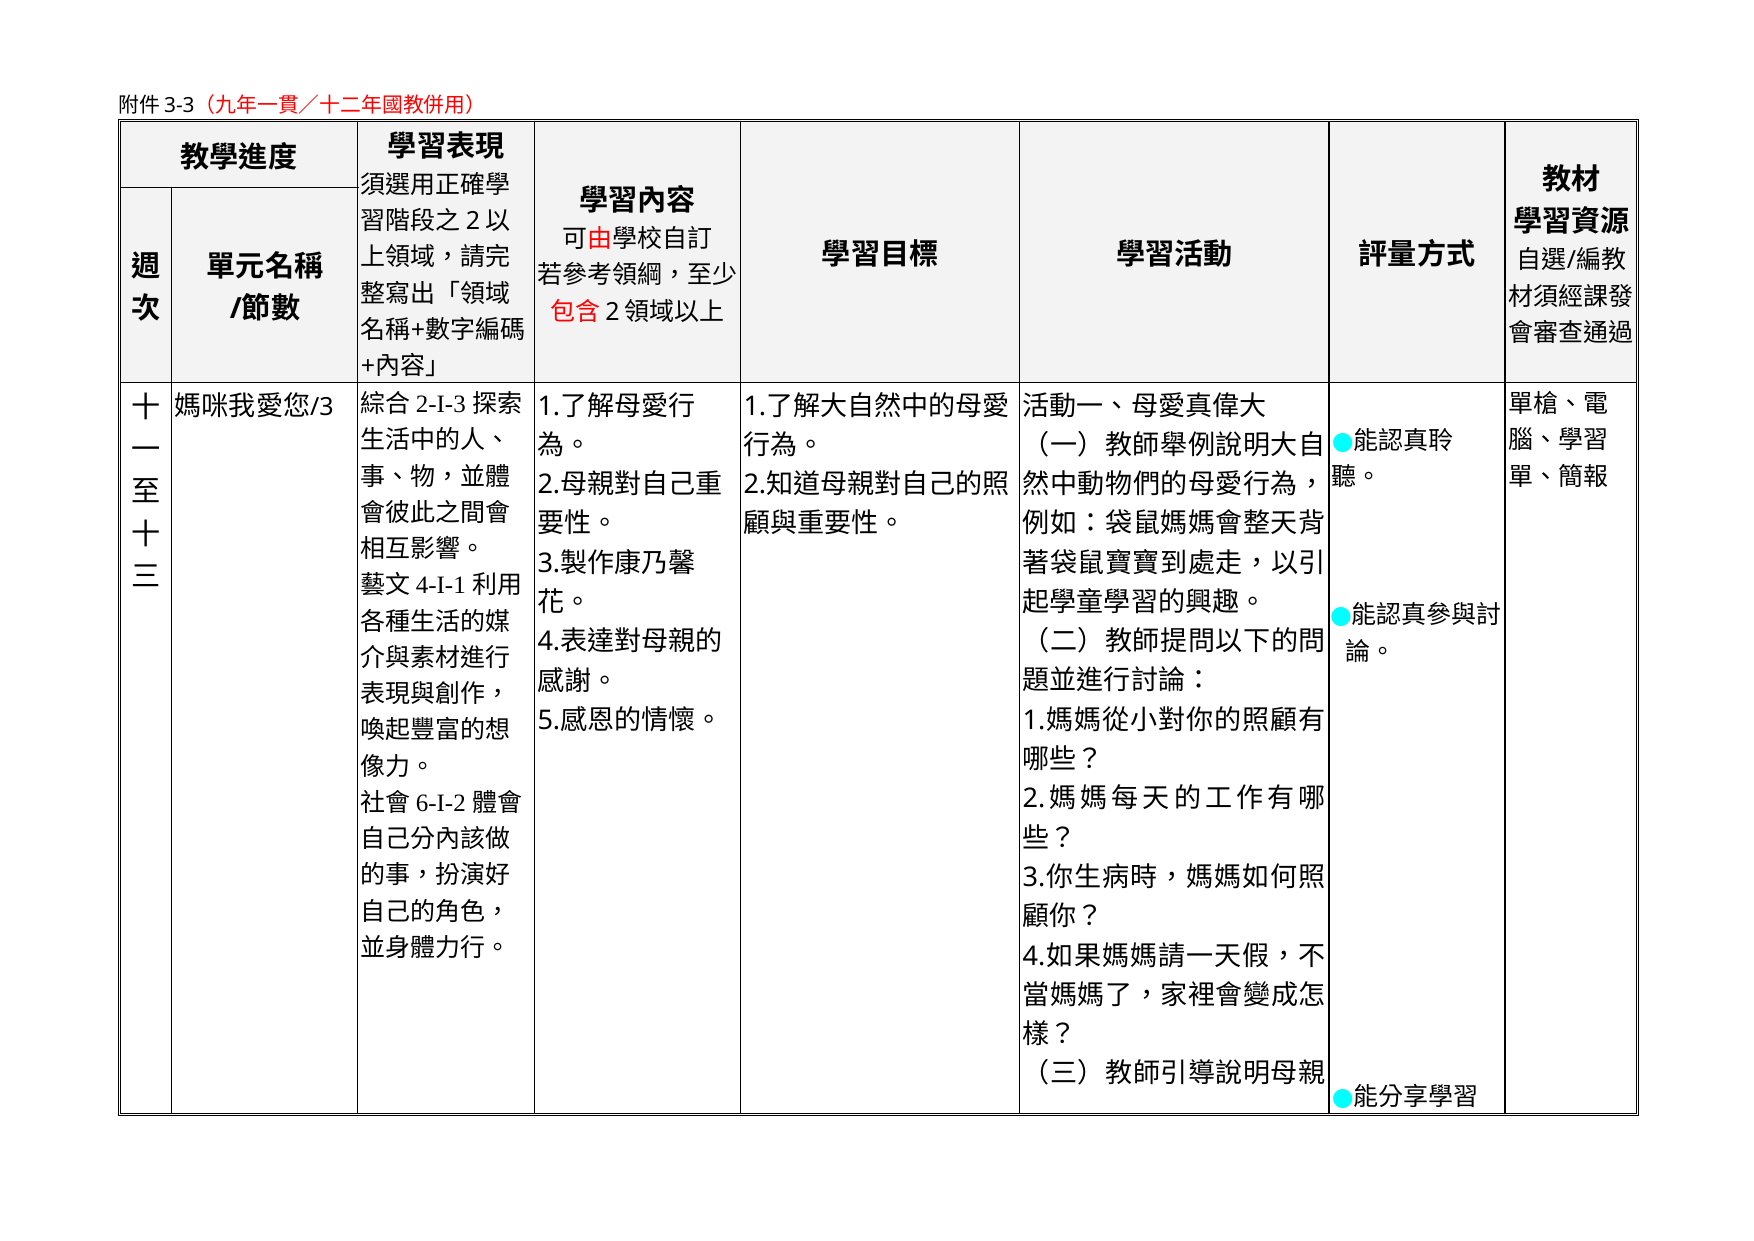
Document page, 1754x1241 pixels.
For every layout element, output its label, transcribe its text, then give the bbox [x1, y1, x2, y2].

table_cell 媽咪我愛您/3 [172, 383, 357, 1112]
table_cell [1020, 383, 1328, 1112]
table_header 學習目標 [741, 122, 1019, 382]
table_header 教材 學習資源 自選/編教材須經課發會審查通過 [1506, 122, 1636, 382]
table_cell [1330, 383, 1504, 1112]
table_cell 1.了解大自然中的母愛行為。 2.知道母親對自己的照顧與重要性。 [741, 383, 1019, 1112]
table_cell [535, 383, 740, 1112]
table_cell 週次 [121, 188, 171, 382]
table_header 學習內容 可由學校自訂 若參考領綱，至少包含2領域以上 [535, 122, 740, 382]
table_header 評量方式 [1330, 122, 1504, 382]
table_cell 單槍、電腦、學習單、簡報 [1506, 383, 1636, 1112]
table_header 學習活動 [1020, 122, 1328, 382]
table_header 教學進度 [121, 122, 357, 187]
table_header 學習表現 須選用正確學習階段之2以上領域，請完整寫出「領域名稱+數字編碼+內容」 [358, 122, 534, 382]
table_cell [358, 383, 534, 1112]
table_cell 十一至十三 [121, 383, 171, 1112]
table_cell 單元名稱 /節數 [172, 188, 357, 382]
